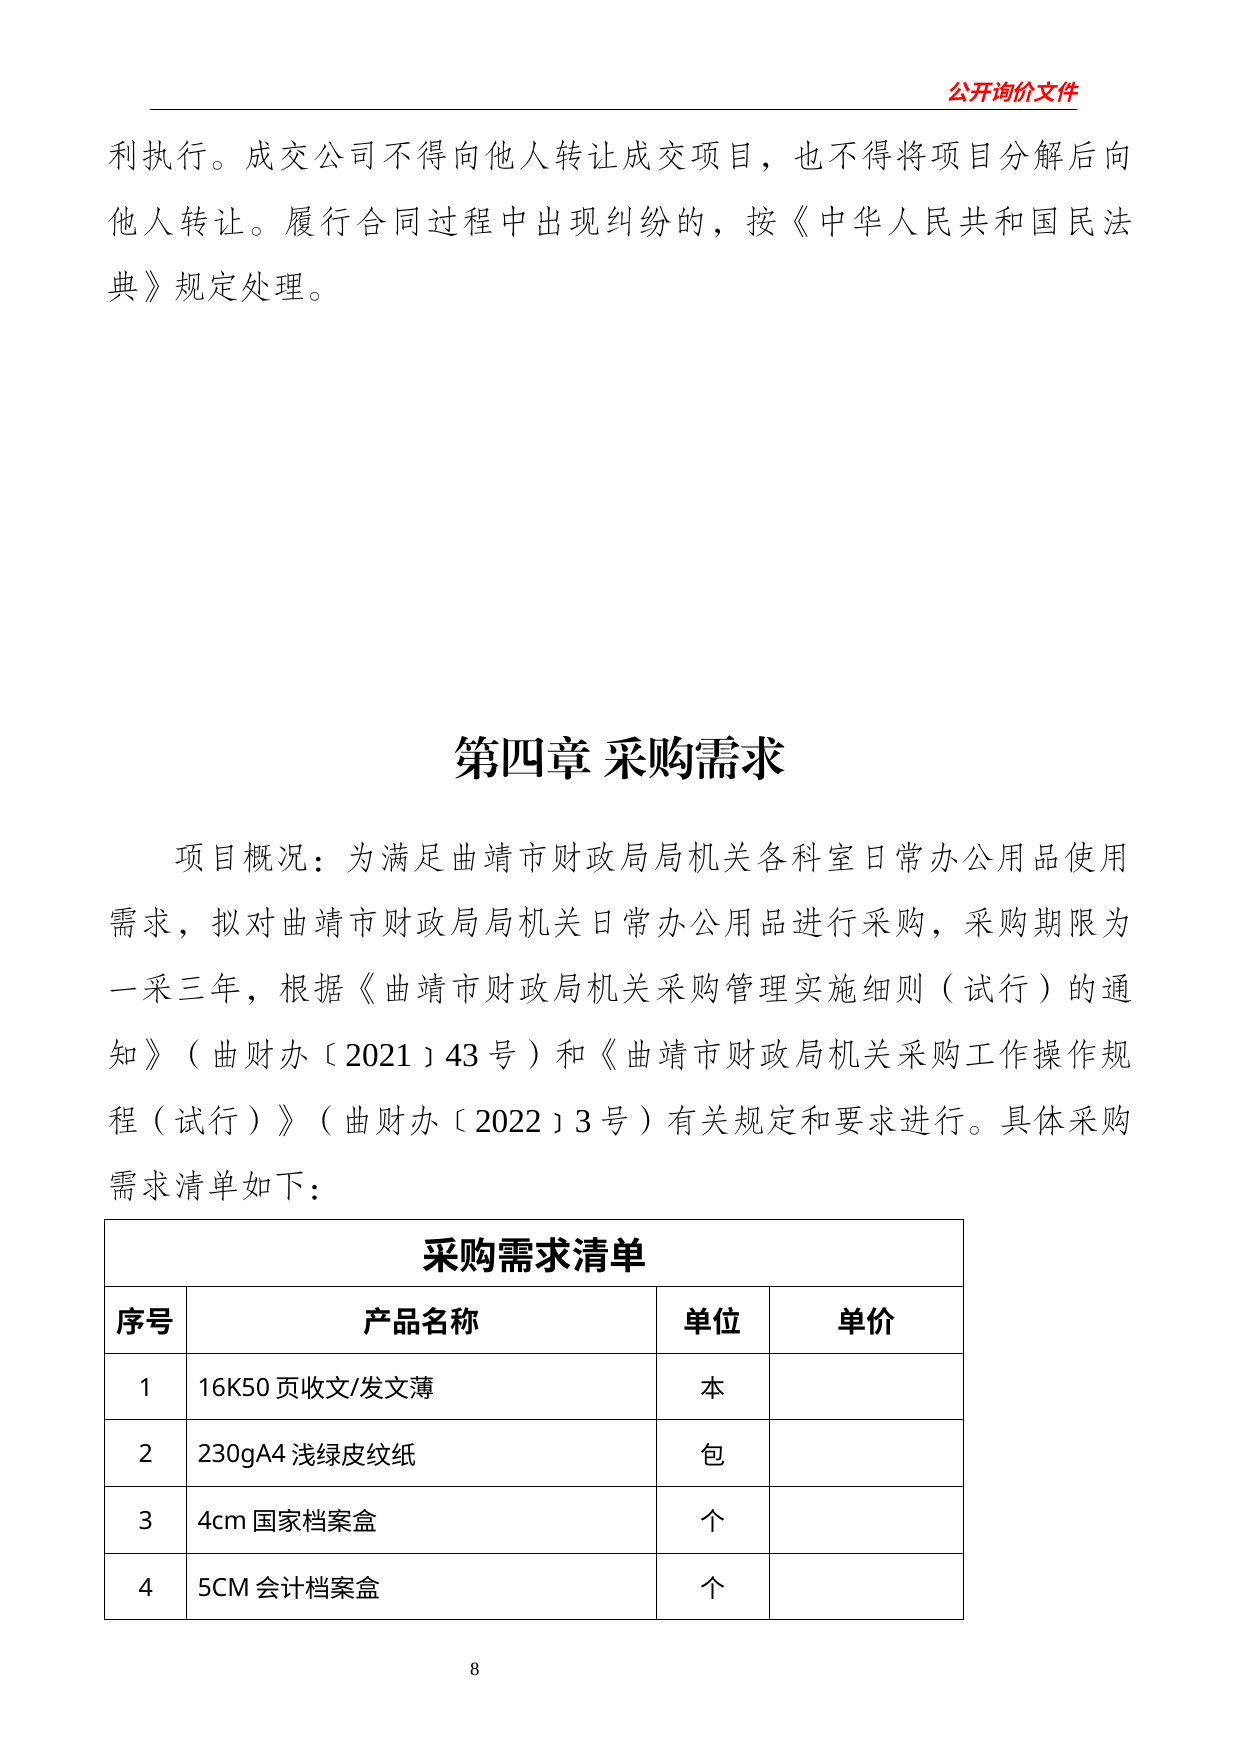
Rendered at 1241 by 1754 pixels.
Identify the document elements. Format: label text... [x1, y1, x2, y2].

table_cell 2 [105, 1420, 186, 1486]
table_cell 4cm国家档案盒 [187, 1487, 656, 1553]
table_cell 3 [105, 1487, 186, 1553]
table_cell 单位 [657, 1287, 769, 1353]
table_cell 包 [657, 1420, 769, 1486]
table_cell 本 [657, 1354, 769, 1419]
table_cell 序号 [105, 1287, 186, 1353]
table_cell [770, 1420, 963, 1486]
table_cell 1 [105, 1354, 186, 1419]
text 第四章 采购需求 [106, 727, 1134, 793]
table_cell 16K50页收文/发文薄 [187, 1354, 656, 1419]
table_cell [770, 1354, 963, 1419]
table_cell [770, 1487, 963, 1553]
table_cell 个 [657, 1554, 769, 1619]
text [106, 124, 1134, 321]
table_cell 5CM会计档案盒 [187, 1554, 656, 1619]
table_cell 产品名称 [187, 1287, 656, 1353]
table_cell 230gA4浅绿皮纹纸 [187, 1420, 656, 1486]
text 项目概况：为满足曲靖市财政局局机关各科室日常办公用品使用需求，拟对曲靖市财政局局机关日常办公用品进行采购，采购期限为一采三年，根据《曲靖市财政局机关采购管理实施细则（试行）的通知》（曲财办﹝2021﹞43号）和《曲靖市财政局机关采购工作操作规程（试行）》（曲财办﹝2022﹞3号）有关规定和要求进行。具体采购需求清单如下： [106, 826, 1134, 1219]
table_header 采购需求清单 [105, 1220, 963, 1286]
table_cell 个 [657, 1487, 769, 1553]
table_cell 单价 [770, 1287, 963, 1353]
table_cell [770, 1554, 963, 1619]
table_cell 4 [105, 1554, 186, 1619]
